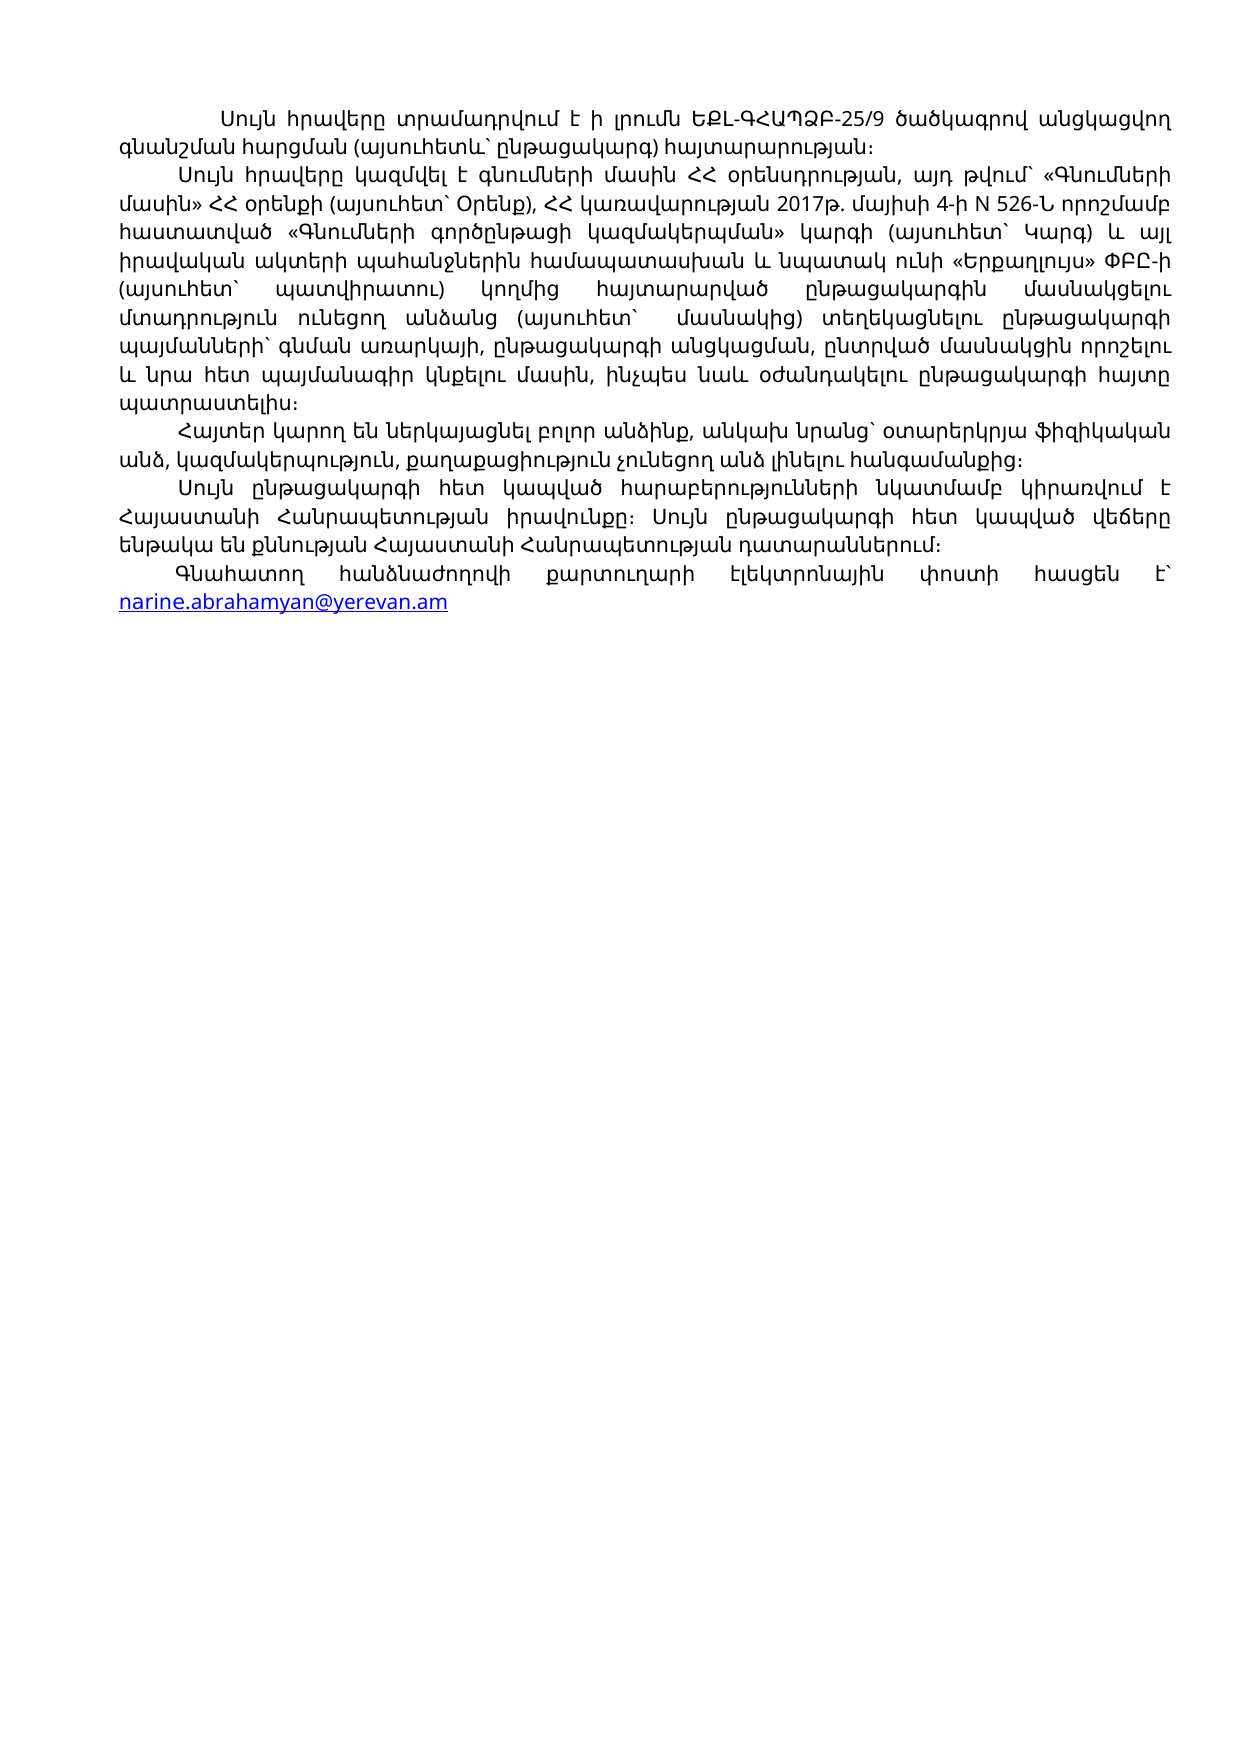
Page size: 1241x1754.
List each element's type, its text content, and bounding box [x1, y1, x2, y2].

text Սույն հրավերը տրամադրվում է ի լրումն ԵՔԼ-ԳՀԱՊՁԲ-25/9 ծածկագրով անցկացվող գնանշման հարցման (այսուհետև` ընթացակարգ) հայտարարության։ [118, 104, 1171, 161]
text Սույն ընթացակարգի հետ կապված հարաբերությունների նկատմամբ կիրառվում է Հայաստանի Հանրապետության իրավունքը։ Սույն ընթացակարգի հետ կապված վեճերը ենթակա են քննության Հայաստանի Հանրապետության դատարաններում։ [118, 473, 1171, 559]
text Գնահատող հանձնաժողովի քարտուղարի էլեկտրոնային փոստի հասցեն է` narine.abrahamyan@yerevan.am [118, 559, 1171, 616]
text Սույն հրավերը կազմվել է գնումների մասին ՀՀ օրենսդրության, այդ թվում` «Գնումների մասին» ՀՀ օրենքի (այսուհետ` Օրենք), ՀՀ կառավարության 2017թ. մայիսի 4-ի N 526-Ն որոշմամբ հաստատված «Գնումների գործընթացի կազմակերպման» կարգի (այսուհետ` Կարգ) և այլ իրավական ակտերի պահանջներին համապատասխան և նպատակ ունի «Երքաղլույս» ՓԲԸ-ի (այսուհետ` պատվիրատու) կողմից հայտարարված ընթացակարգին մասնակցելու մտադրություն ունեցող անձանց (այսուհետ` մասնակից) տեղեկացնելու ընթացակարգի պայմանների` գնման առարկայի, ընթացակարգի անցկացման, ընտրված մասնակցին որոշելու և նրա հետ պայմանագիր կնքելու մասին, ինչպես նաև օժանդակելու ընթացակարգի հայտը պատրաստելիս։ [118, 161, 1171, 417]
text Հայտեր կարող են ներկայացնել բոլոր անձինք, անկախ նրանց` օտարերկրյա ֆիզիկական անձ, կազմակերպություն, քաղաքացիություն չունեցող անձ լինելու հանգամանքից։ [118, 417, 1171, 473]
